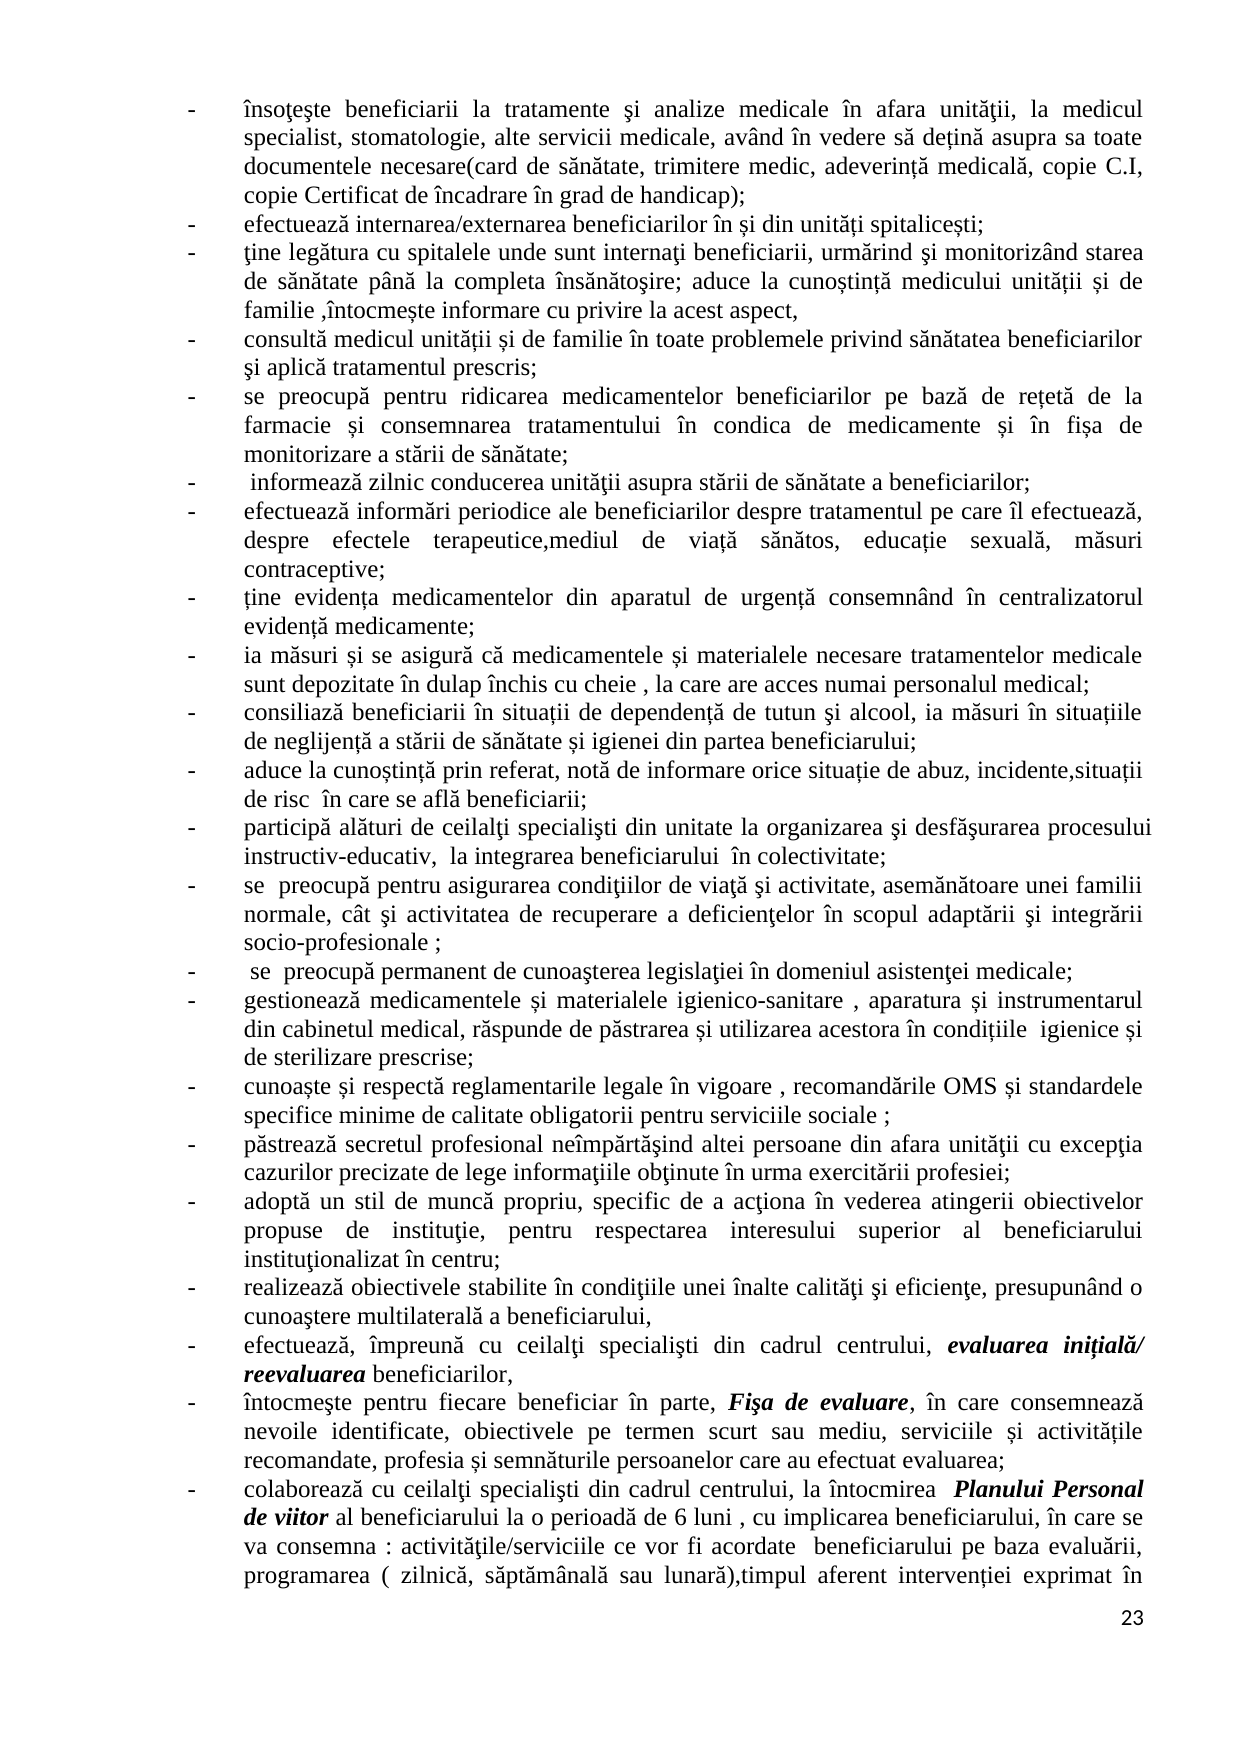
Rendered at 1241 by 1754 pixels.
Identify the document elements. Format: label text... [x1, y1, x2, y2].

list se preocupă pentru asigurarea condiţiilor de viaţă şi activitate, asemănătoare unei familii normale, cât şi activitatea de recuperare a deficienţelor în scopul adaptării şi integrării socio-profesionale ; [187, 870, 1144, 956]
list ţine legătura cu spitalele unde sunt internaţi beneficiarii, urmărind şi monitorizând starea de sănătate până la completa însănătoşire; aduce la cunoștință medicului unității și de familie ,întocmește informare cu privire la acest aspect, [187, 237, 1144, 324]
list însoţeşte beneficiarii la tratamente şi analize medicale în afara unităţii, la medicul specialist, stomatologie, alte servicii medicale, având în vedere să dețină asupra sa toate documentele necesare(card de sănătate, trimitere medic, adeverință medicală, copie C.I, copie Certificat de încadrare în grad de handicap); [187, 94, 1144, 209]
list întocmeşte pentru fiecare beneficiar în parte, Fişa de evaluare, în care consemnează nevoile identificate, obiectivele pe termen scurt sau mediu, serviciile și activitățile recomandate, profesia și semnăturile persoanelor care au efectuat evaluarea; [187, 1387, 1144, 1474]
list se preocupă permanent de cunoaşterea legislaţiei în domeniul asistenţei medicale; [187, 956, 1144, 985]
list ia măsuri și se asigură că medicamentele și materialele necesare tratamentelor medicale sunt depozitate în dulap închis cu cheie , la care are acces numai personalul medical; [187, 640, 1144, 697]
list ține evidența medicamentelor din aparatul de urgență consemnând în centralizatorul evidență medicamente; [187, 582, 1144, 640]
list participă alături de ceilalţi specialişti din unitate la organizarea şi desfăşurarea procesului instructiv-educativ, la integrarea beneficiarului în colectivitate; [187, 812, 1153, 870]
list se preocupă pentru ridicarea medicamentelor beneficiarilor pe bază de rețetă de la farmacie și consemnarea tratamentului în condica de medicamente și în fișa de monitorizare a stării de sănătate; [187, 381, 1144, 467]
list aduce la cunoștință prin referat, notă de informare orice situație de abuz, incidente,situații de risc în care se află beneficiarii; [187, 755, 1144, 812]
list gestionează medicamentele și materialele igienico-sanitare , aparatura și instrumentarul din cabinetul medical, răspunde de păstrarea și utilizarea acestora în condițiile igienice și de sterilizare prescrise; [187, 985, 1144, 1071]
list informează zilnic conducerea unităţii asupra stării de sănătate a beneficiarilor; [187, 467, 1144, 496]
list adoptă un stil de muncă propriu, specific de a acţiona în vederea atingerii obiectivelor propuse de instituţie, pentru respectarea interesului superior al beneficiarului instituţionalizat în centru; [187, 1186, 1144, 1272]
list consultă medicul unității și de familie în toate problemele privind sănătatea beneficiarilor şi aplică tratamentul prescris; [187, 324, 1144, 381]
list păstrează secretul profesional neîmpărtăşind altei persoane din afara unităţii cu excepţia cazurilor precizate de lege informaţiile obţinute în urma exercitării profesiei; [187, 1129, 1144, 1186]
list efectuează informări periodice ale beneficiarilor despre tratamentul pe care îl efectuează, despre efectele terapeutice,mediul de viață sănătos, educație sexuală, măsuri contraceptive; [187, 496, 1144, 582]
list efectuează internarea/externarea beneficiarilor în și din unități spitalicești; [187, 209, 1144, 237]
list cunoaște și respectă reglamentarile legale în vigoare , recomandările OMS și standardele specifice minime de calitate obligatorii pentru serviciile sociale ; [187, 1071, 1144, 1129]
list efectuează, împreună cu ceilalţi specialişti din cadrul centrului, evaluarea inițială/ reevaluarea beneficiarilor, [187, 1330, 1144, 1387]
list consiliază beneficiarii în situații de dependență de tutun şi alcool, ia măsuri în situațiile de neglijență a stării de sănătate și igienei din partea beneficiarului; [187, 697, 1144, 755]
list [187, 1474, 1144, 1589]
list realizează obiectivele stabilite în condiţiile unei înalte calităţi şi eficienţe, presupunând o cunoaştere multilaterală a beneficiarului, [187, 1272, 1144, 1330]
